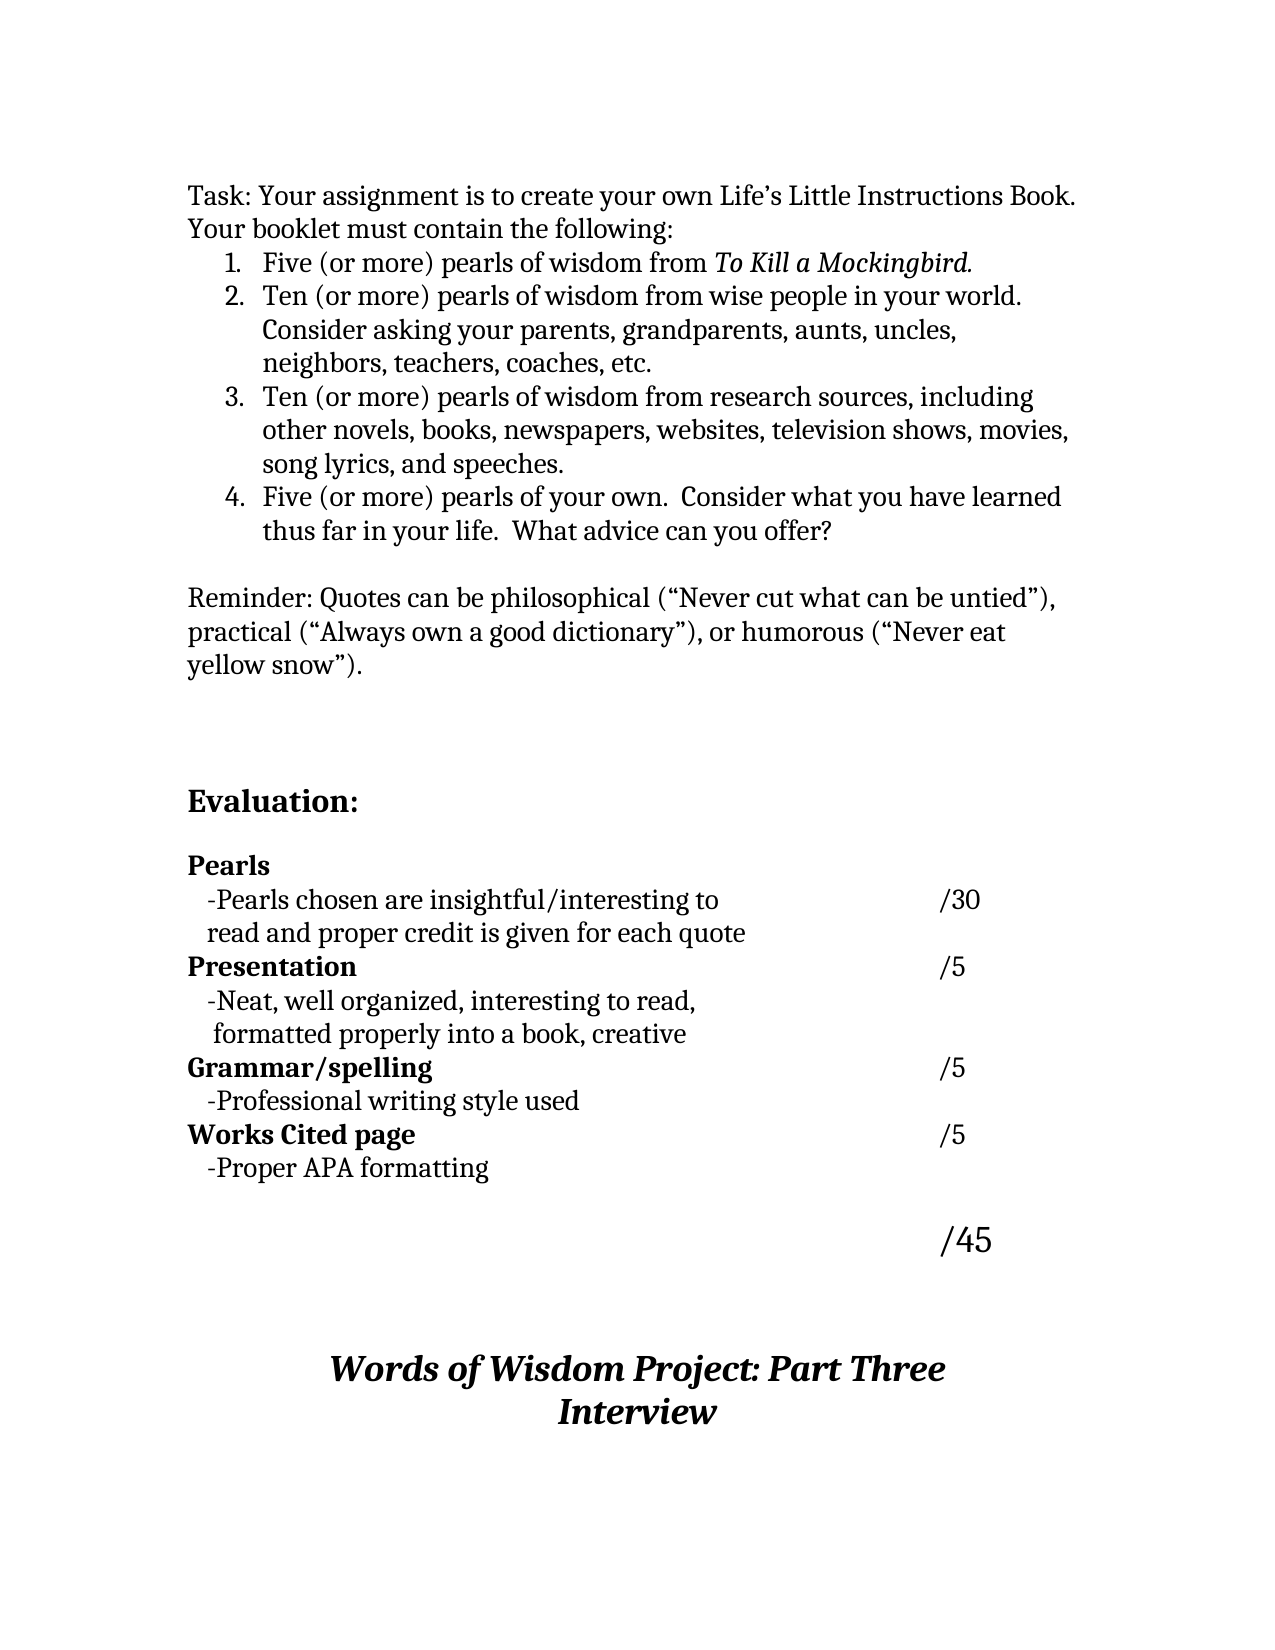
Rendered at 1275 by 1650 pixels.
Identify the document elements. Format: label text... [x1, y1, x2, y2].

text -Pearls chosen are insightful/interesting to /30 [187, 883, 1087, 917]
text Reminder: Quotes can be philosophical (“Never cut what can be untied”), practical (“Always own a good dictionary”), or humorous (“Never eat yellow snow”). [187, 581, 1087, 682]
text -Neat, well organized, interesting to read, [187, 984, 1087, 1017]
text Presentation /5 [187, 950, 1087, 984]
text formatted properly into a book, creative [187, 1017, 1087, 1051]
text -Professional writing style used [187, 1084, 1087, 1118]
text Interview [187, 1391, 1087, 1434]
list Five (or more) pearls of your own. Consider what you have learned thus far in your life. What advice can you offer? [225, 481, 1087, 548]
text Task: Your assignment is to create your own Life’s Little Instructions Book. Your booklet must contain the following: [187, 179, 1087, 246]
text -Proper APA formatting [187, 1151, 1087, 1185]
text Works Cited page /5 [187, 1118, 1087, 1151]
list Five (or more) pearls of wisdom from To Kill a Mockingbird. [225, 246, 1087, 279]
text read and proper credit is given for each quote [187, 917, 1087, 950]
list Ten (or more) pearls of wisdom from wise people in your world. Consider asking your parents, grandparents, aunts, uncles, neighbors, teachers, coaches, etc. [225, 279, 1087, 380]
text Words of Wisdom Project: Part Three [187, 1348, 1087, 1391]
text Grammar/spelling /5 [187, 1051, 1087, 1084]
text /45 [187, 1218, 1087, 1262]
text Pearls [187, 849, 1087, 883]
list Ten (or more) pearls of wisdom from research sources, including other novels, books, newspapers, websites, television shows, movies, song lyrics, and speeches. [225, 380, 1087, 481]
text Evaluation: [187, 782, 1087, 821]
